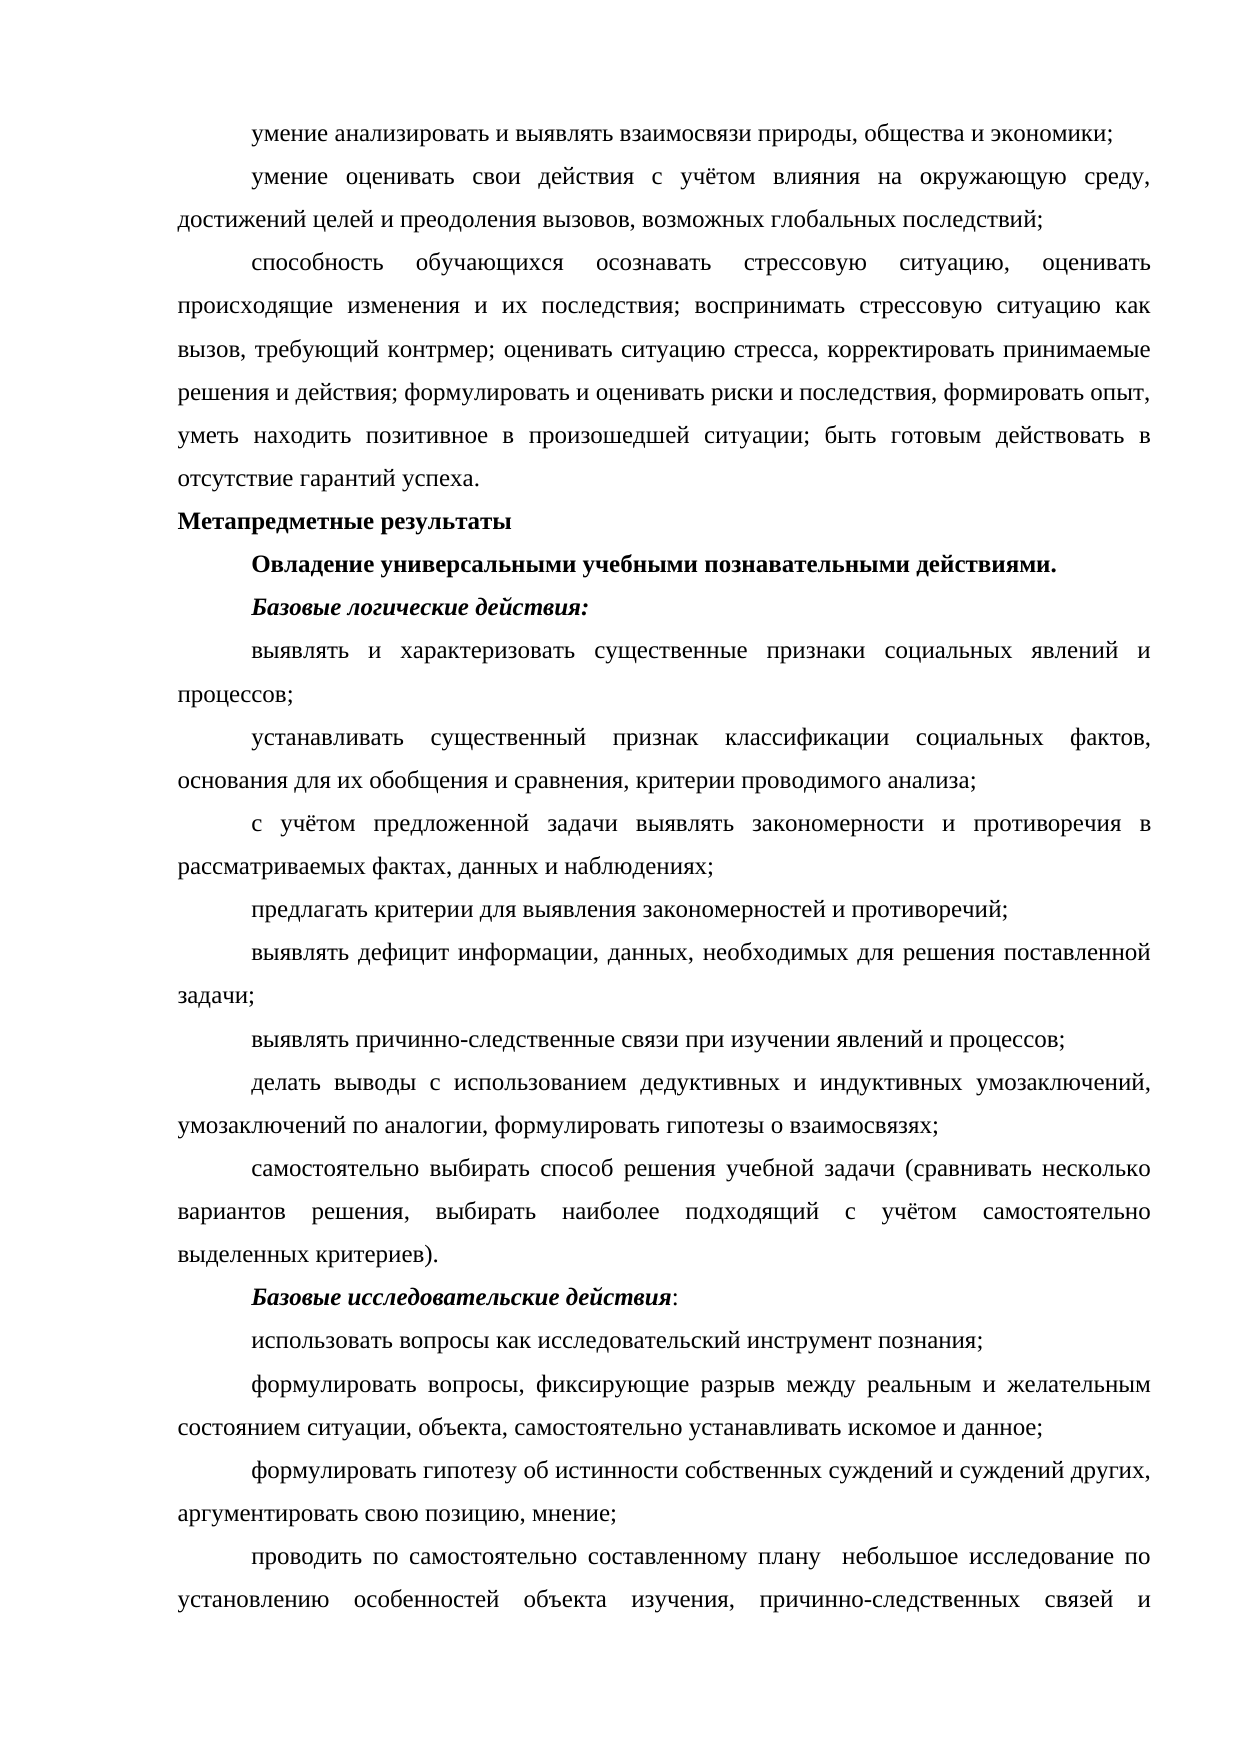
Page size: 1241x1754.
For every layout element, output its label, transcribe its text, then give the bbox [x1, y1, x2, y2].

text самостоятельно выбирать способ решения учебной задачи (сравнивать несколько вариантов решения, выбирать наиболее подходящий с учётом самостоятельно выделенных критериев). [177, 1153, 1152, 1268]
text делать выводы с использованием дедуктивных и индуктивных умозаключений, умозаключений по аналогии, формулировать гипотезы о взаимосвязях; [177, 1067, 1152, 1139]
text выявлять причинно-следственные связи при изучении явлений и процессов; [177, 1024, 1152, 1052]
text способность обучающихся осознавать стрессовую ситуацию, оценивать происходящие изменения и их последствия; воспринимать стрессовую ситуацию как вызов, требующий контрмер; оценивать ситуацию стресса, корректировать принимаемые решения и действия; формулировать и оценивать риски и последствия, формировать опыт, уметь находить позитивное в произошедшей ситуации; быть готовым действовать в отсутствие гарантий успеха. [177, 247, 1152, 492]
text Овладение универсальными учебными познавательными действиями. [177, 549, 1152, 578]
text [177, 1541, 1152, 1613]
text использовать вопросы как исследовательский инструмент познания; [177, 1326, 1152, 1354]
text Базовые исследовательские действия: [177, 1282, 1152, 1311]
text Метапредметные результаты [177, 506, 1152, 535]
text предлагать критерии для выявления закономерностей и противоречий; [177, 894, 1152, 923]
text выявлять и характеризовать существенные признаки социальных явлений и процессов; [177, 636, 1152, 707]
text формулировать гипотезу об истинности собственных суждений и суждений других, аргументировать свою позицию, мнение; [177, 1455, 1152, 1527]
text выявлять дефицит информации, данных, необходимых для решения поставленной задачи; [177, 937, 1152, 1009]
text с учётом предложенной задачи выявлять закономерности и противоречия в рассматриваемых фактах, данных и наблюдениях; [177, 808, 1152, 880]
text Базовые логические действия: [177, 592, 1152, 621]
text умение анализировать и выявлять взаимосвязи природы, общества и экономики; [177, 118, 1152, 147]
text формулировать вопросы, фиксирующие разрыв между реальным и желательным состоянием ситуации, объекта, самостоятельно устанавливать искомое и данное; [177, 1369, 1152, 1441]
text устанавливать существенный признак классификации социальных фактов, основания для их обобщения и сравнения, критерии проводимого анализа; [177, 722, 1152, 794]
text умение оценивать свои действия с учётом влияния на окружающую среду, достижений целей и преодоления вызовов, возможных глобальных последствий; [177, 161, 1152, 233]
